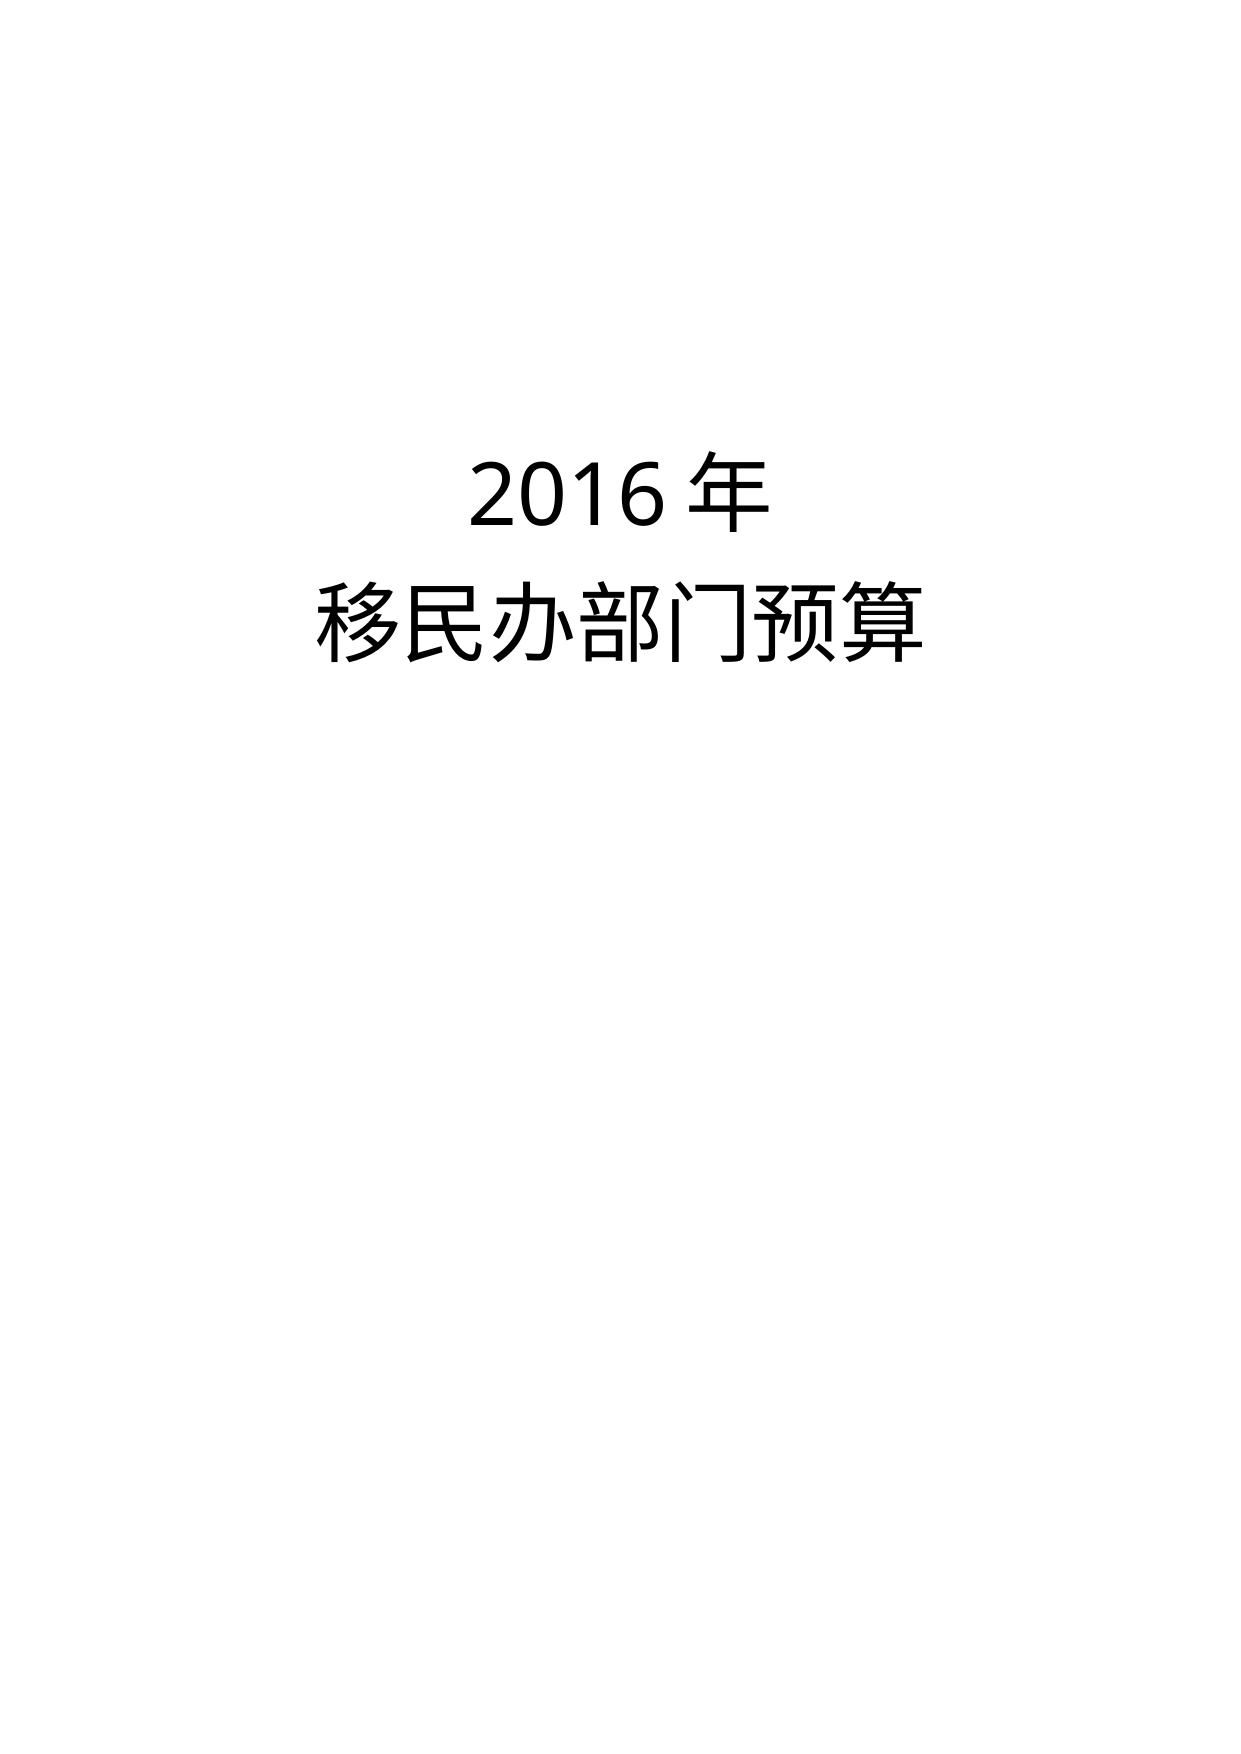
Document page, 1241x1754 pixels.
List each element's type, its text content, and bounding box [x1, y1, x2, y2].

text 移民办部门预算 [187, 552, 1053, 682]
text 2016年 [187, 422, 1053, 552]
